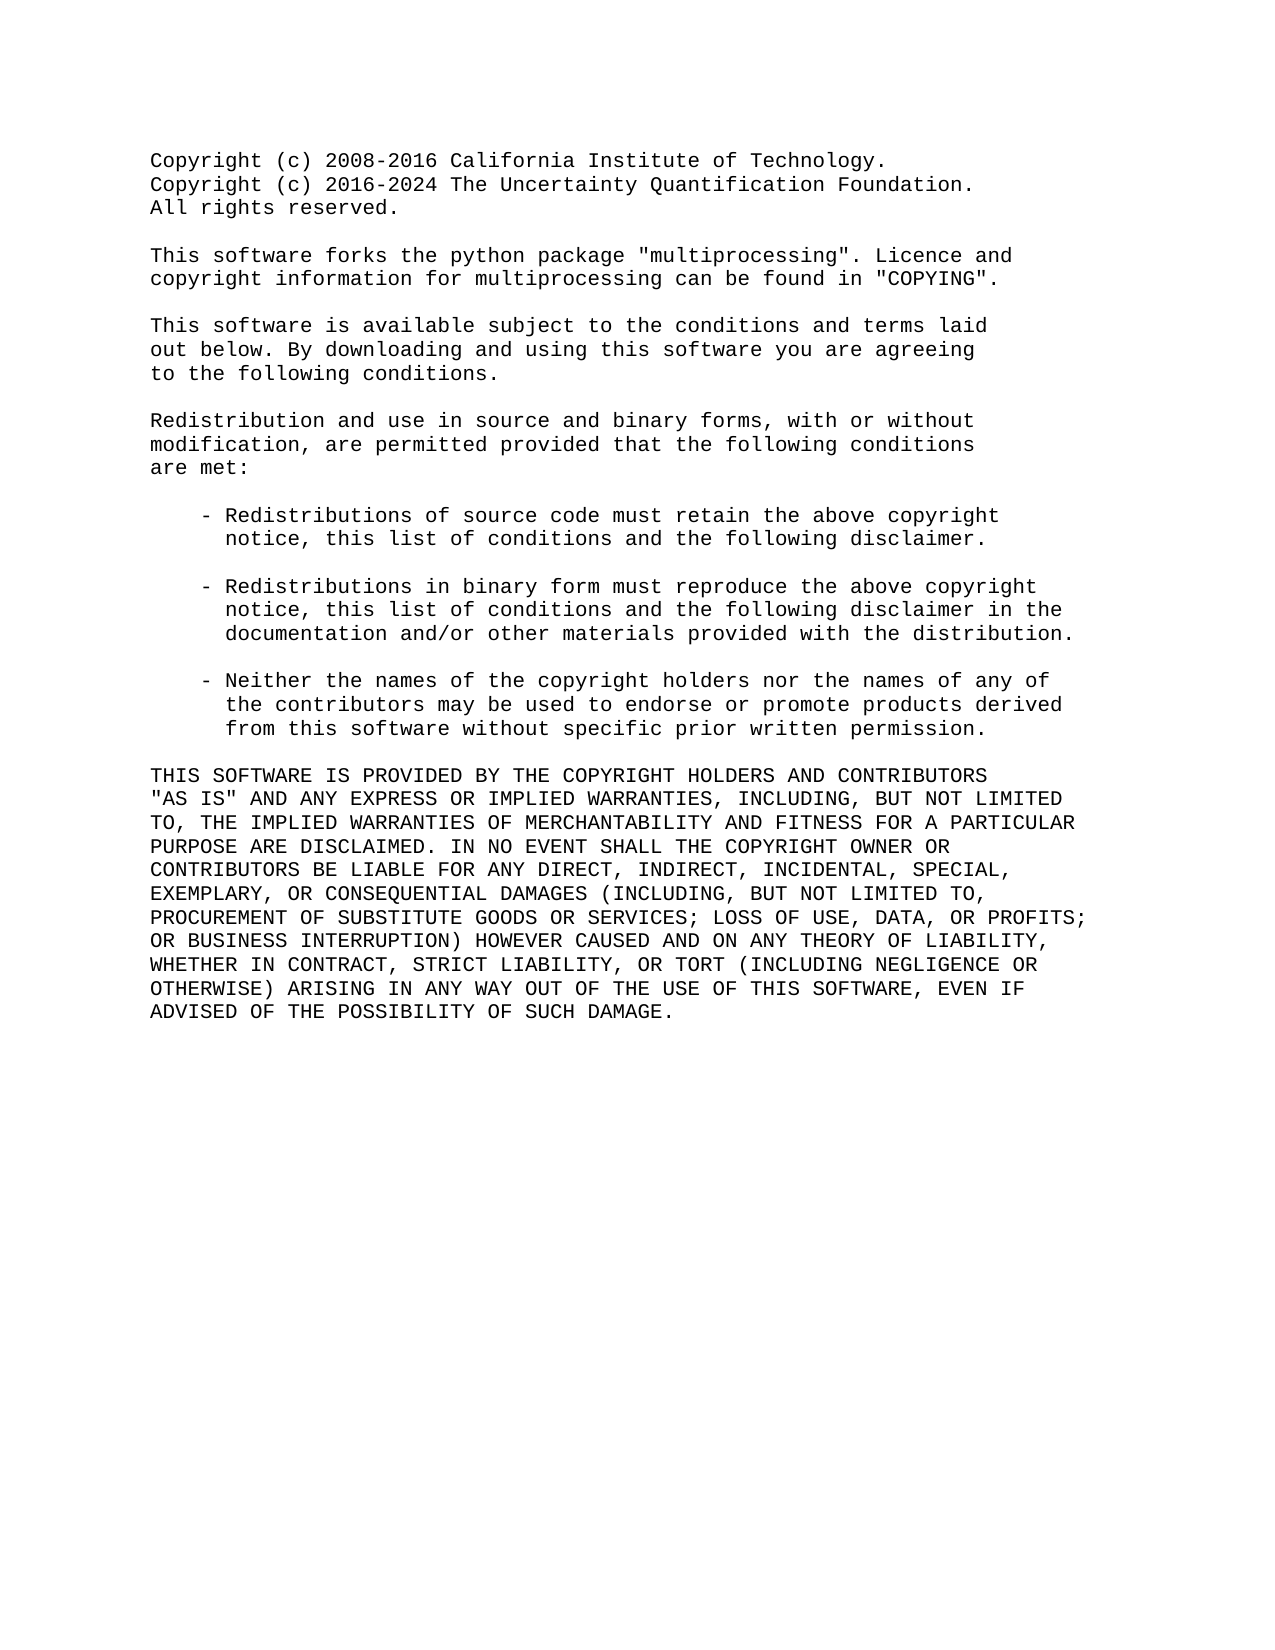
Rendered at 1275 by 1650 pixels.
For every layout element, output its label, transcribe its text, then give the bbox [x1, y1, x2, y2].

text notice, this list of conditions and the following disclaimer. [150, 528, 1125, 552]
text the contributors may be used to endorse or promote products derived [150, 694, 1125, 717]
text This software forks the python package "multiprocessing". Licence and [150, 244, 1125, 268]
text modification, are permitted provided that the following conditions [150, 434, 1125, 457]
text copyright information for multiprocessing can be found in "COPYING". [150, 268, 1125, 292]
text TO, THE IMPLIED WARRANTIES OF MERCHANTABILITY AND FITNESS FOR A PARTICULAR [150, 812, 1125, 836]
text out below. By downloading and using this software you are agreeing [150, 339, 1125, 363]
text documentation and/or other materials provided with the distribution. [150, 623, 1125, 647]
text All rights reserved. [150, 197, 1125, 221]
text EXEMPLARY, OR CONSEQUENTIAL DAMAGES (INCLUDING, BUT NOT LIMITED TO, [150, 883, 1125, 907]
text - Neither the names of the copyright holders nor the names of any of [150, 670, 1125, 694]
text are met: [150, 457, 1125, 481]
text Redistribution and use in source and binary forms, with or without [150, 410, 1125, 434]
text - Redistributions of source code must retain the above copyright [150, 505, 1125, 528]
text to the following conditions. [150, 363, 1125, 386]
text from this software without specific prior written permission. [150, 717, 1125, 741]
text PURPOSE ARE DISCLAIMED. IN NO EVENT SHALL THE COPYRIGHT OWNER OR [150, 836, 1125, 859]
text notice, this list of conditions and the following disclaimer in the [150, 599, 1125, 623]
text OR BUSINESS INTERRUPTION) HOWEVER CAUSED AND ON ANY THEORY OF LIABILITY, [150, 930, 1125, 954]
text Copyright (c) 2008-2016 California Institute of Technology. [150, 150, 1125, 174]
text Copyright (c) 2016-2024 The Uncertainty Quantification Foundation. [150, 174, 1125, 197]
text - Redistributions in binary form must reproduce the above copyright [150, 576, 1125, 599]
text PROCUREMENT OF SUBSTITUTE GOODS OR SERVICES; LOSS OF USE, DATA, OR PROFITS; [150, 907, 1125, 930]
text "AS IS" AND ANY EXPRESS OR IMPLIED WARRANTIES, INCLUDING, BUT NOT LIMITED [150, 788, 1125, 812]
text ADVISED OF THE POSSIBILITY OF SUCH DAMAGE. [150, 1001, 1125, 1025]
text CONTRIBUTORS BE LIABLE FOR ANY DIRECT, INDIRECT, INCIDENTAL, SPECIAL, [150, 859, 1125, 883]
text This software is available subject to the conditions and terms laid [150, 316, 1125, 339]
text OTHERWISE) ARISING IN ANY WAY OUT OF THE USE OF THIS SOFTWARE, EVEN IF [150, 978, 1125, 1001]
text WHETHER IN CONTRACT, STRICT LIABILITY, OR TORT (INCLUDING NEGLIGENCE OR [150, 954, 1125, 978]
text THIS SOFTWARE IS PROVIDED BY THE COPYRIGHT HOLDERS AND CONTRIBUTORS [150, 765, 1125, 788]
